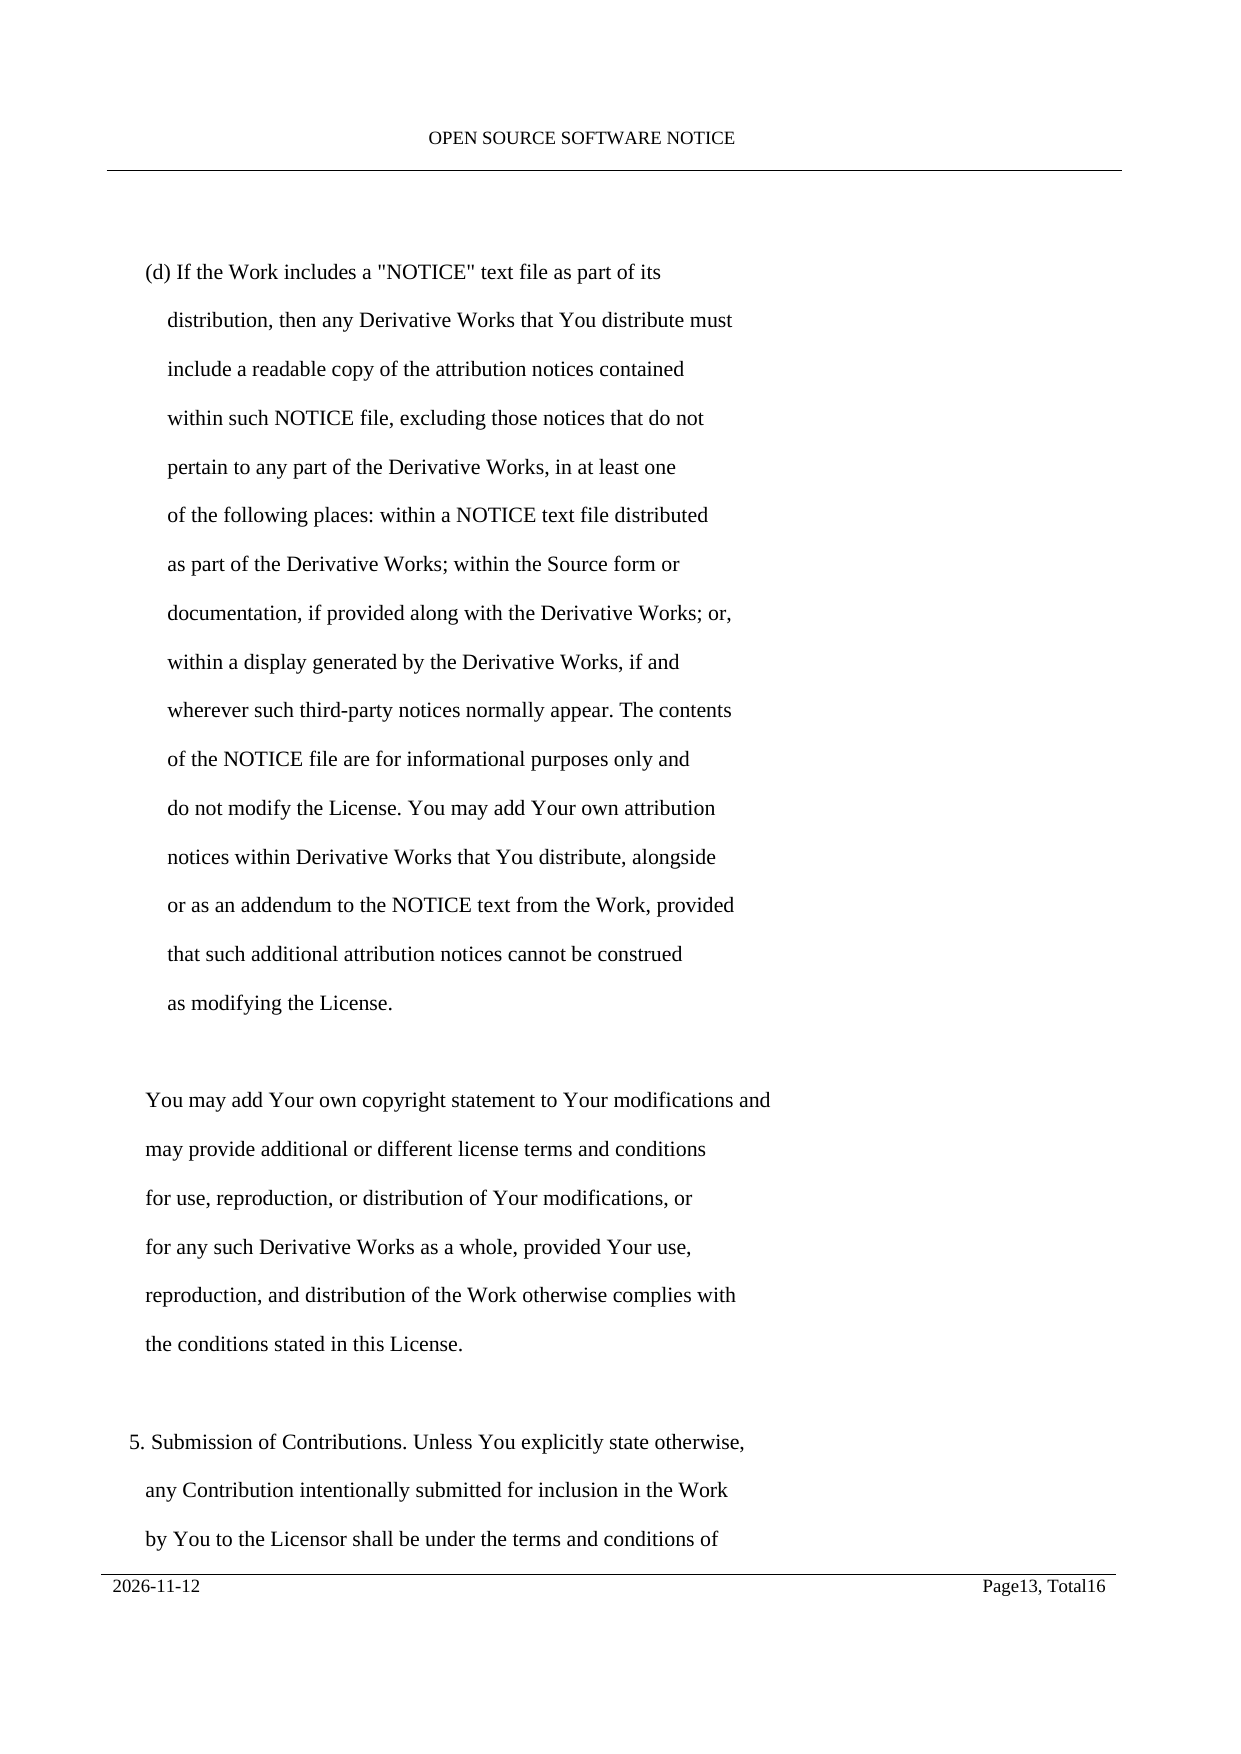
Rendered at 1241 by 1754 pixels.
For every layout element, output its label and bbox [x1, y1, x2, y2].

text [112, 206, 1128, 1555]
